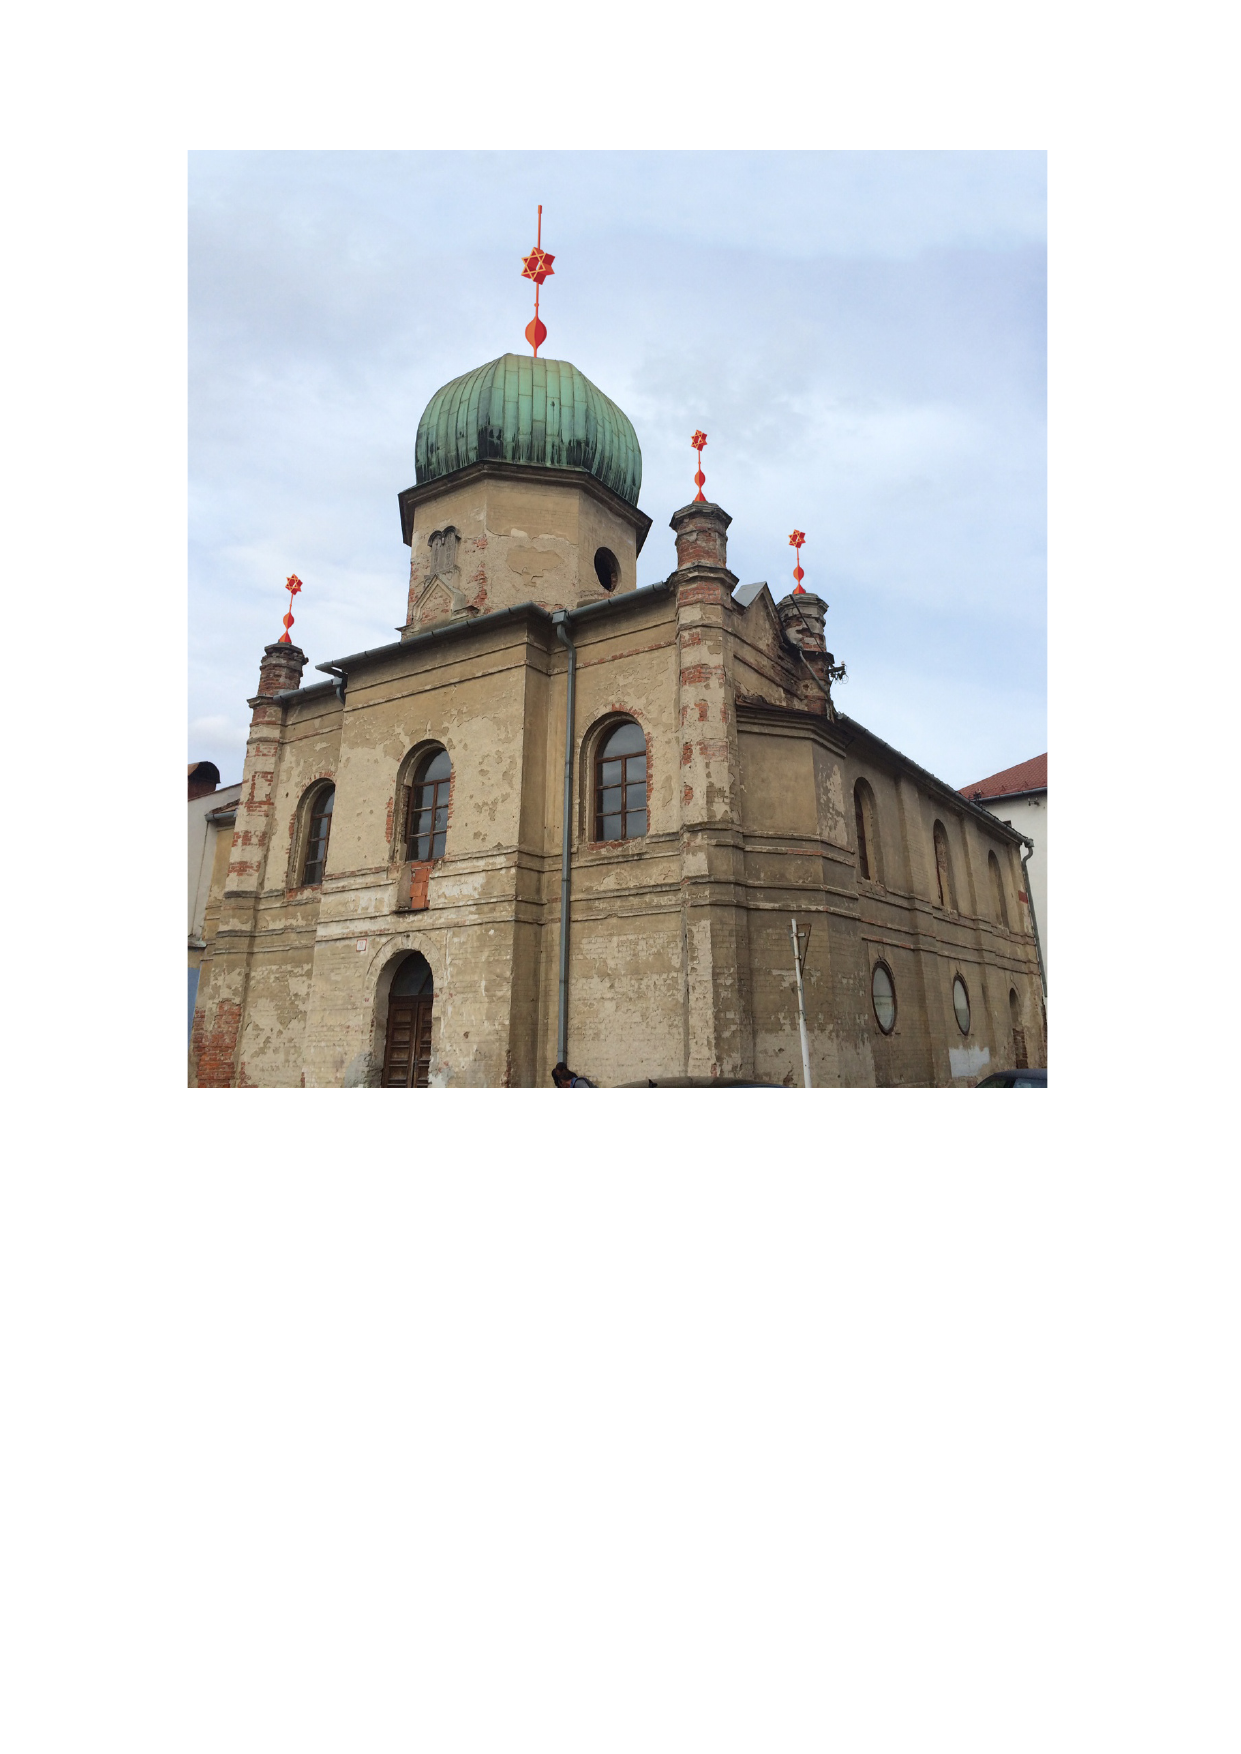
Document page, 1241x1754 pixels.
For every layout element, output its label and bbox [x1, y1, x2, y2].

picture [187, 150, 1048, 1088]
